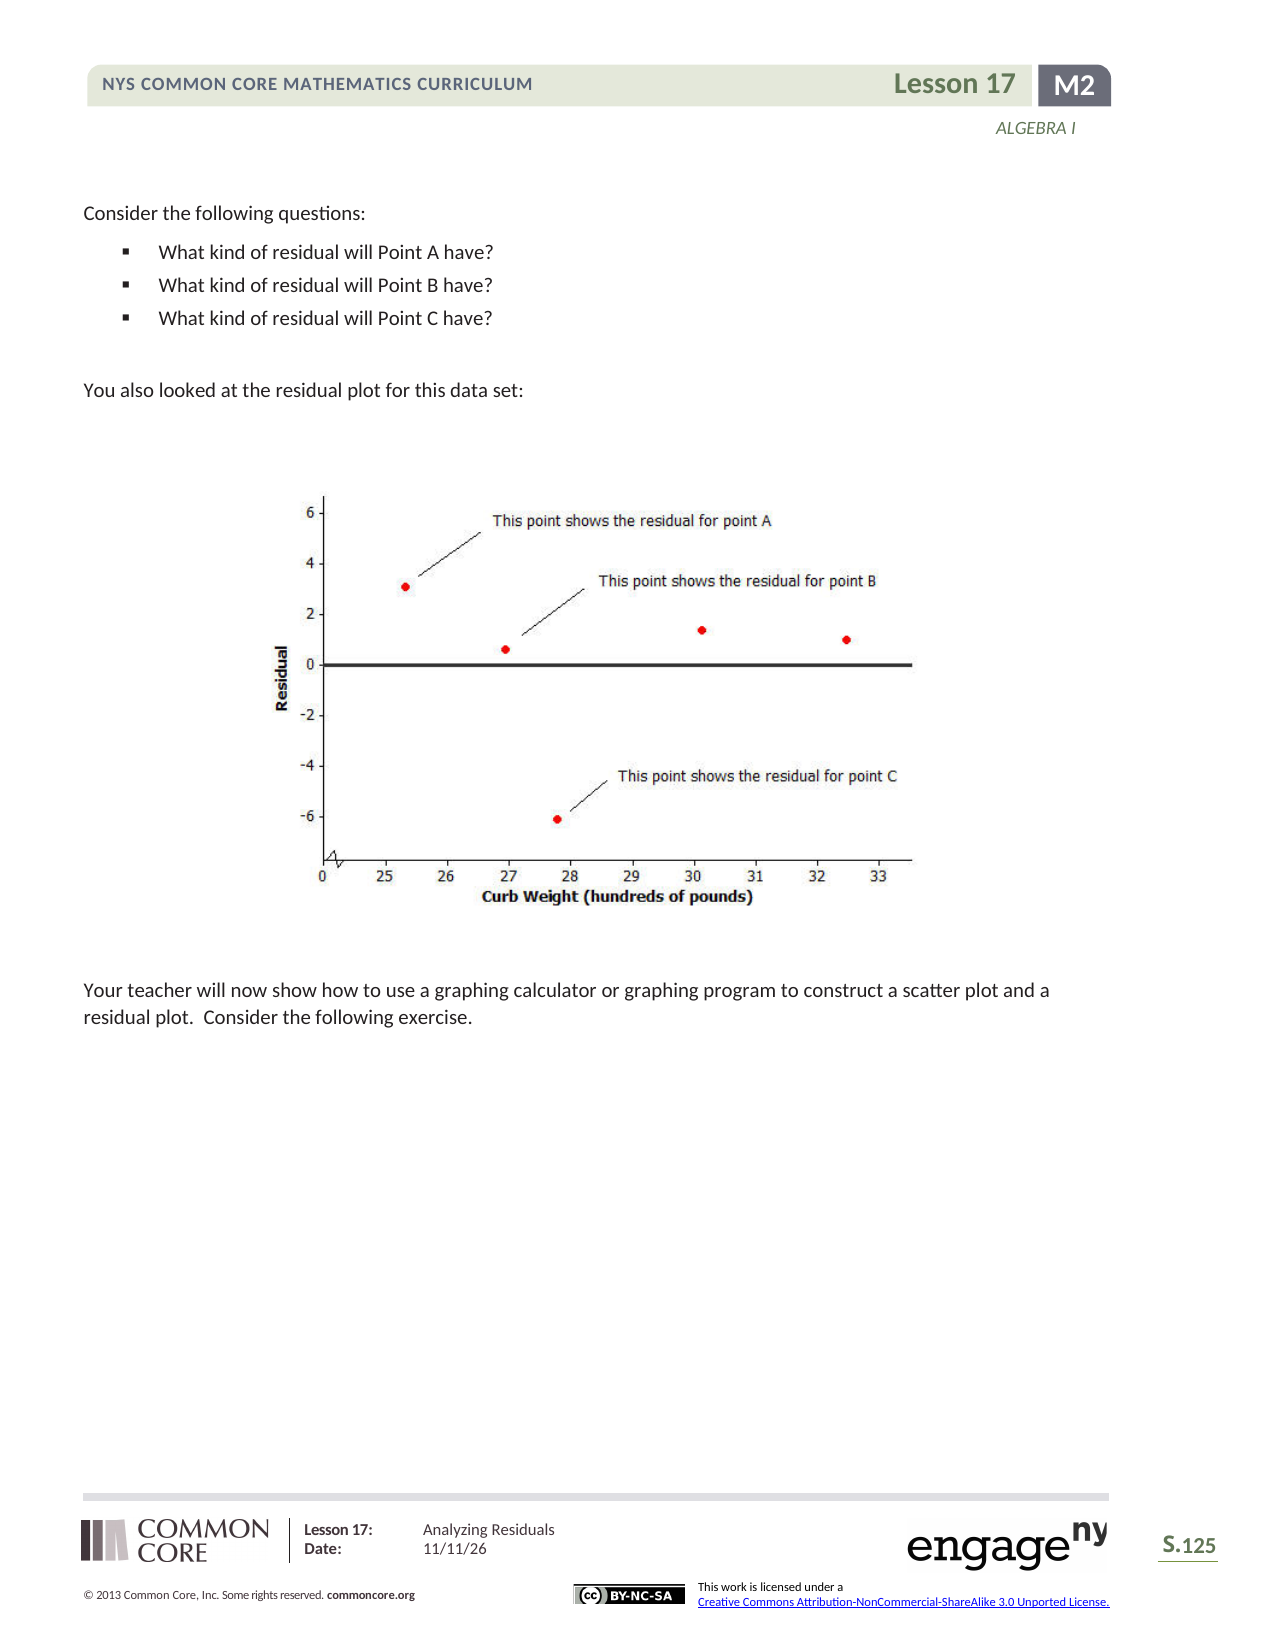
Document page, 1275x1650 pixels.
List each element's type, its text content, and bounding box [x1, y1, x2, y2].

text Consider the following questions: [83, 200, 1108, 225]
text Your teacher will now show how to use a graphing calculator or graphing program to construct a scatter plot and a residual plot. Consider the following exercise. [83, 977, 1108, 1029]
picture [572, 1584, 685, 1604]
picture [906, 1518, 1107, 1573]
picture [258, 466, 934, 914]
text What kind of residual will Point B have? [121, 272, 1108, 297]
text What kind of residual will Point A have? [121, 239, 1108, 264]
text What kind of residual will Point C have? [121, 305, 1108, 330]
text You also looked at the residual plot for this data set: [83, 377, 1108, 402]
picture [81, 1517, 269, 1562]
